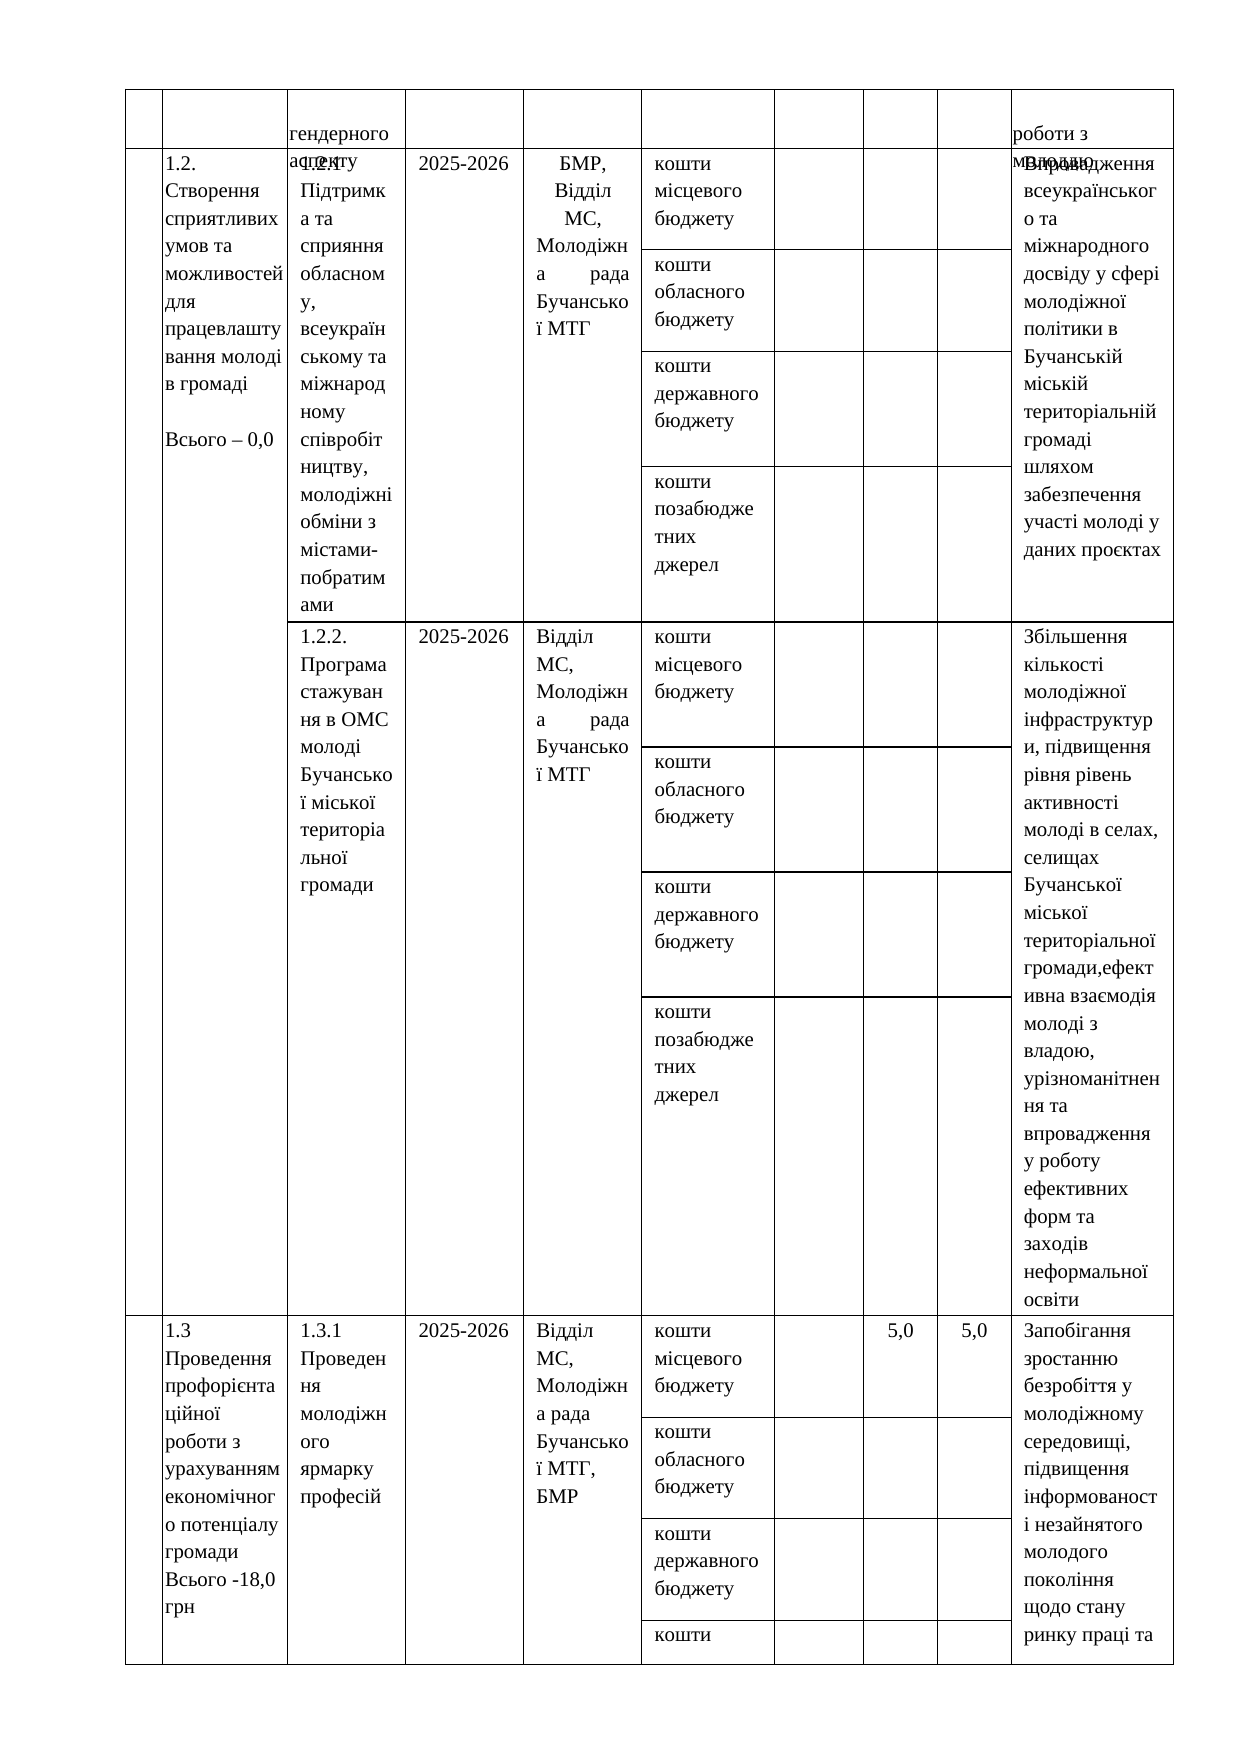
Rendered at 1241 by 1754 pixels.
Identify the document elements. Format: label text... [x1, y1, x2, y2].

table_cell БМР, Відділ МС, Молодіжна рада Бучанської МТГ [524, 149, 641, 621]
table_cell [775, 998, 863, 1315]
table_cell [938, 1519, 1011, 1620]
table_cell [938, 467, 1011, 621]
table_cell 5,0 [938, 1316, 1011, 1417]
table_cell [775, 1519, 863, 1620]
table_cell [775, 873, 863, 996]
table_cell [864, 1621, 937, 1664]
table_cell [864, 748, 937, 871]
table_cell [938, 1621, 1011, 1664]
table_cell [642, 90, 774, 147]
table_cell [864, 623, 937, 746]
table_cell 1.3.1 Проведення молодіжного ярмарку професій [288, 1316, 405, 1664]
table_cell [864, 90, 937, 147]
table_cell [864, 1418, 937, 1518]
table_cell 1.3 Проведення профорієнтаційної роботи з урахуванням економічного потенціалу громади Всього -18,0 грн [163, 1316, 287, 1664]
table_cell кошти державного бюджету [642, 352, 774, 466]
table_cell Запобігання зростанню безробіття у молодіжному середовищі, підвищення інформованості незайнятого молодого покоління щодо стану ринку праці та його потреб, можливостей державної служби зайнятості [1012, 1316, 1173, 1664]
table_cell [938, 149, 1011, 249]
table_cell [775, 623, 863, 746]
table_cell Впровадження всеукраїнського та міжнародного досвіду у сфері молодіжної політики в Бучанській міській територіальній громаді шляхом забезпечення участі молоді у даних проєктах [1012, 149, 1173, 621]
table_cell [775, 467, 863, 621]
table_cell [864, 467, 937, 621]
table_cell [864, 1519, 937, 1620]
table_cell [938, 352, 1011, 466]
table_cell [775, 149, 863, 249]
table_cell кошти місцевого бюджету [642, 1316, 774, 1417]
table_cell кошти державного бюджету [642, 873, 774, 996]
table_cell 1.2. Створення сприятливих умов та можливостей для працевлаштування молоді в громаді Всього – 0,0 [163, 149, 287, 1315]
table_cell 2025-2026 [406, 149, 523, 621]
table_cell [775, 748, 863, 871]
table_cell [642, 1621, 774, 1664]
table_cell кошти обласного бюджету [642, 748, 774, 871]
table_cell Відділ МС, Молодіжна рада Бучанської МТГ [524, 623, 641, 1315]
table_cell кошти позабюджетних джерел [642, 467, 774, 621]
table_cell 5,0 [864, 1316, 937, 1417]
table_cell [126, 1316, 162, 1664]
table_cell [775, 1621, 863, 1664]
table_cell [864, 352, 937, 466]
table_cell [775, 90, 863, 147]
table_cell [938, 90, 1011, 147]
table_cell [938, 873, 1011, 996]
table_cell [938, 748, 1011, 871]
table_cell кошти позабюджетних джерел [642, 998, 774, 1315]
table_cell Відділ МС, Молодіжна рада Бучанської МТГ, БМР [524, 1316, 641, 1664]
table_cell [938, 998, 1011, 1315]
table_cell [864, 149, 937, 249]
table_cell [864, 873, 937, 996]
table_cell [938, 1418, 1011, 1518]
table_cell 2025-2026 [406, 1316, 523, 1664]
table_cell Збільшення кількості молодіжної інфраструктури, підвищення рівня рівень активності молоді в селах, селищах Бучанської міської територіальної громади,ефективна взаємодія молоді з владою, урізноманітнення та впровадження у роботу ефективних форм та заходів неформальної освіти [1012, 623, 1173, 1315]
table_cell кошти державного бюджету [642, 1519, 774, 1620]
table_cell [938, 623, 1011, 746]
table_cell [775, 1418, 863, 1518]
table_cell [775, 1316, 863, 1417]
table_cell 2025-2026 [406, 623, 523, 1315]
table_cell [775, 352, 863, 466]
table_cell кошти місцевого бюджету [642, 149, 774, 249]
table_cell кошти місцевого бюджету [642, 623, 774, 746]
table_cell кошти обласного бюджету [642, 250, 774, 351]
table_cell 1.2.2. Програма стажування в ОМС молоді Бучанської міської територіальної громади [288, 623, 405, 1315]
table_cell [126, 149, 162, 1315]
table_cell [775, 250, 863, 351]
table_cell [864, 250, 937, 351]
table_cell кошти обласного бюджету [642, 1418, 774, 1518]
table_cell [938, 250, 1011, 351]
table_cell 1.2.1 Підтримка та сприяння обласному, всеукраїнському та міжнародному співробітництву, молодіжні обміни з містами-побратимами [288, 149, 405, 621]
table_cell [864, 998, 937, 1315]
